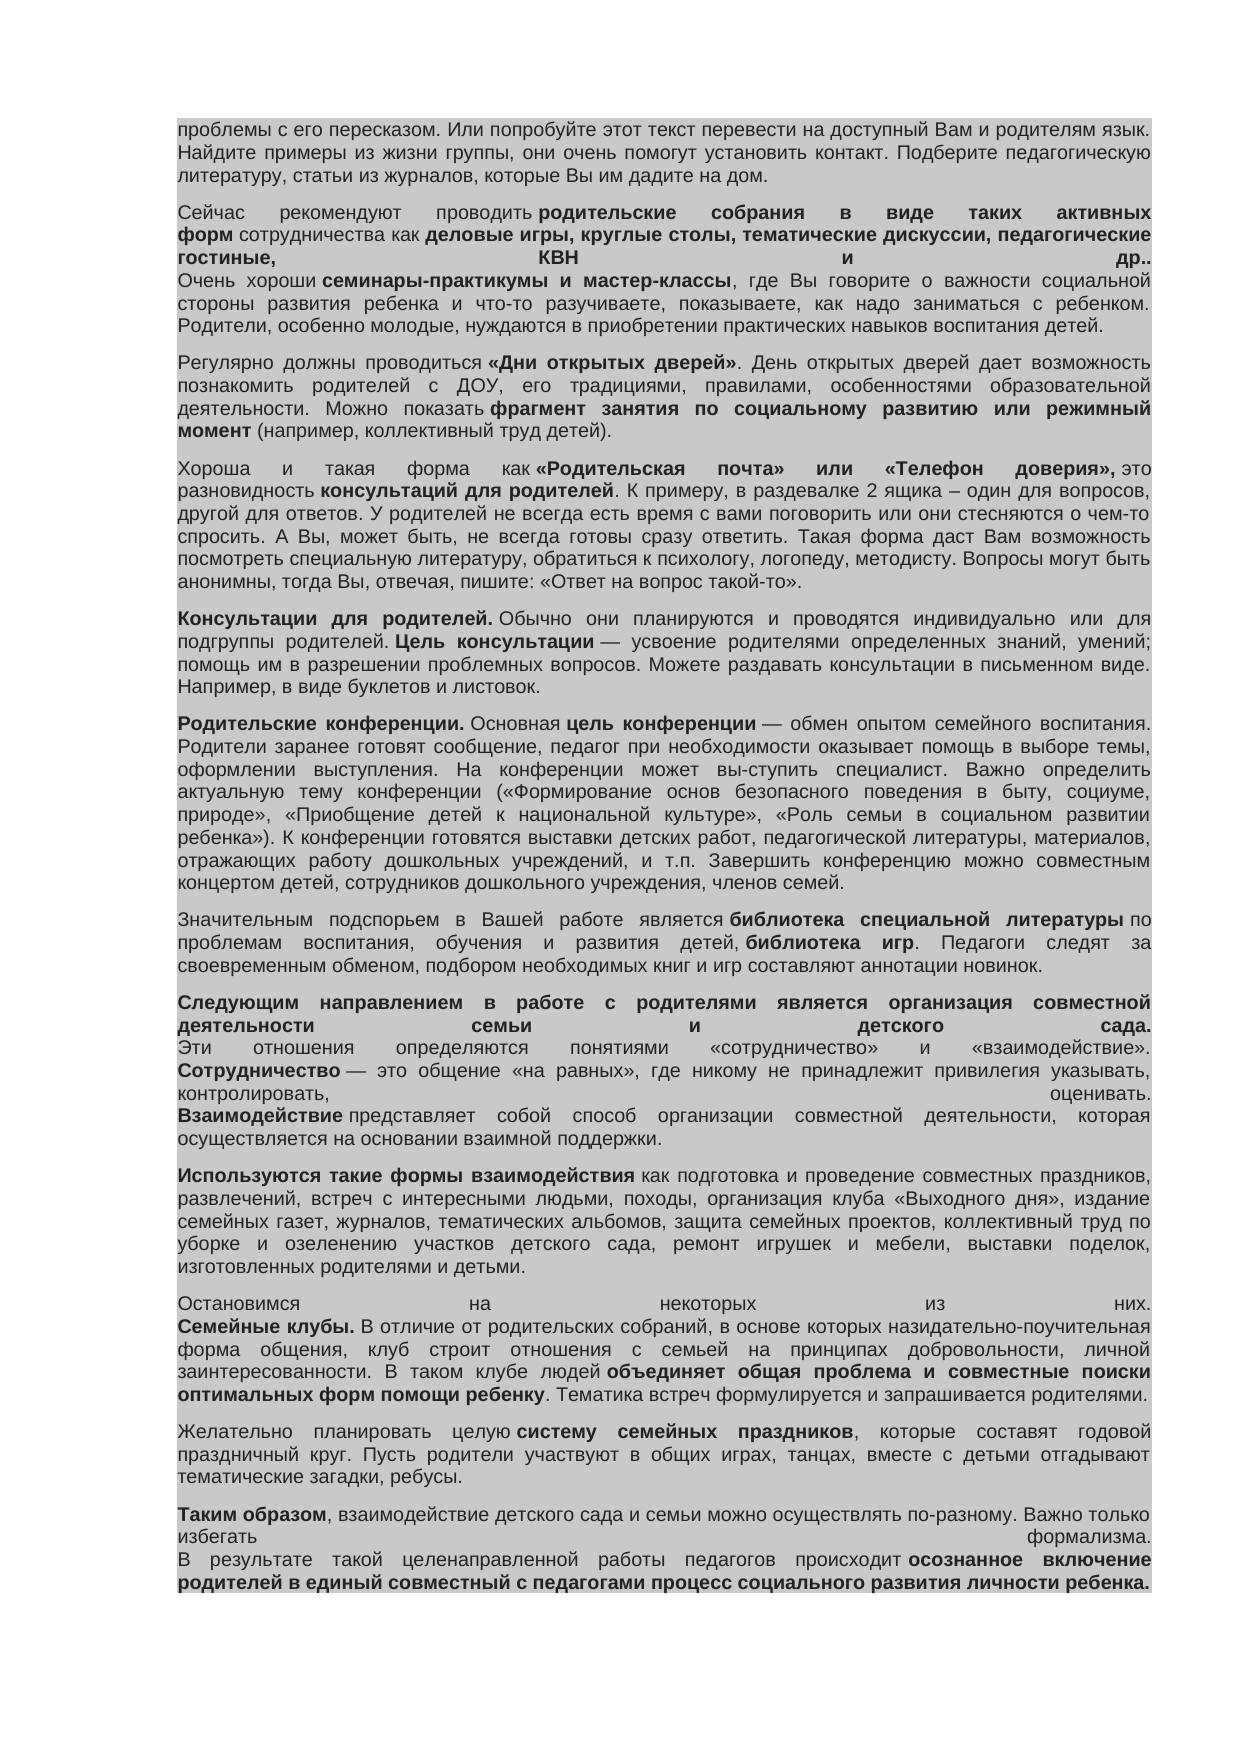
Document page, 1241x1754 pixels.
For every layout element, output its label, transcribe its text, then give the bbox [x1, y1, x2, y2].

text Следующим направлением в работе с родителями является организация совместной деятельности семьи и детского сада. Эти отношения определяются понятиями «сотрудничество» и «взаимодействие». Сотрудничество — это общение «на равных», где никому не принадлежит привилегия указывать, контролировать, оценивать. Взаимодействие представляет собой способ организации совместной деятельности, которая осуществляется на основании взаимной поддержки. [177, 991, 1152, 1150]
text Таким образом, взаимодействие детского сада и семьи можно осуществлять по-разному. Важно только избегать формализма. В результате такой целенаправленной работы педагогов происходит осознанное включение родителей в единый совместный с педагогами процесс социального развития личности ребенка. [177, 1502, 1152, 1593]
text Хороша и такая форма как «Родительская почта» или «Телефон доверия», это разновидность консультаций для родителей. К примеру, в раздевалке 2 ящика – один для вопросов, другой для ответов. У родителей не всегда есть время с вами поговорить или они стесняются о чем-то спросить. А Вы, может быть, не всегда готовы сразу ответить. Такая форма даст Вам возможность посмотреть специальную литературу, обратиться к психологу, логопеду, методисту. Вопросы могут быть анонимны, тогда Вы, отвечая, пишите: «Ответ на вопрос такой-то». [177, 456, 1152, 593]
text Родительские конференции. Основная цель конференции — обмен опытом семейного воспитания. Родители заранее готовят сообщение, педагог при необходимости оказывает помощь в выборе темы, оформлении выступления. На конференции может вы-ступить специалист. Важно определить актуальную тему конференции («Формирование основ безопасного поведения в быту, социуме, природе», «Приобщение детей к национальной культуре», «Роль семьи в социальном развитии ребенка»). К конференции готовятся выставки детских работ, педагогической литературы, материалов, отражающих работу дошкольных учреждений, и т.п. Завершить конференцию можно совместным концертом детей, сотрудников дошкольного учреждения, членов семей. [177, 712, 1152, 894]
text Регулярно должны проводиться «Дни открытых дверей». День открытых дверей дает возможность познакомить родителей с ДОУ, его традициями, правилами, особенностями образовательной деятельности. Можно показать фрагмент занятия по социальному развитию или режимный момент (например, коллективный труд детей). [177, 351, 1152, 442]
text Значительным подспорьем в Вашей работе является библиотека специальной литературы по проблемам воспитания, обучения и развития детей, библиотека игр. Педагоги следят за своевременным обменом, подбором необходимых книг и игр составляют аннотации новинок. [177, 908, 1152, 976]
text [177, 118, 1152, 186]
text Используются такие формы взаимодействия как подготовка и проведение совместных праздников, развлечений, встреч с интересными людьми, походы, организация клуба «Выходного дня», издание семейных газет, журналов, тематических альбомов, защита семейных проектов, коллективный труд по уборке и озеленению участков детского сада, ремонт игрушек и мебели, выставки поделок, изготовленных родителями и детьми. [177, 1164, 1152, 1278]
text Сейчас рекомендуют проводить родительские собрания в виде таких активных форм сотрудничества как деловые игры, круглые столы, тематические дискуссии, педагогические гостиные, КВН и др.. Очень хороши семинары-практикумы и мастер-классы, где Вы говорите о важности социальной стороны развития ребенка и что-то разучиваете, показываете, как надо заниматься с ребенком. Родители, особенно молодые, нуждаются в приобретении практических навыков воспитания детей. [177, 201, 1152, 337]
text Консультации для родителей. Обычно они планируются и проводятся индивидуально или для подгруппы родителей. Цель консультации — усвоение родителями определенных знаний, умений; помощь им в разрешении проблемных вопросов. Можете раздавать консультации в письменном виде. Например, в виде буклетов и листовок. [177, 607, 1152, 698]
text Остановимся на некоторых из них. Семейные клубы. В отличие от родительских собраний, в основе которых назидательно-поучительная форма общения, клуб строит отношения с семьей на принципах добровольности, личной заинтересованности. В таком клубе людей объединяет общая проблема и совместные поиски оптимальных форм помощи ребенку. Тематика встреч формулируется и запрашивается родителями. [177, 1292, 1152, 1406]
text Желательно планировать целую систему семейных праздников, которые составят годовой праздничный круг. Пусть родители участвуют в общих играх, танцах, вместе с детьми отгадывают тематические загадки, ребусы. [177, 1420, 1152, 1488]
